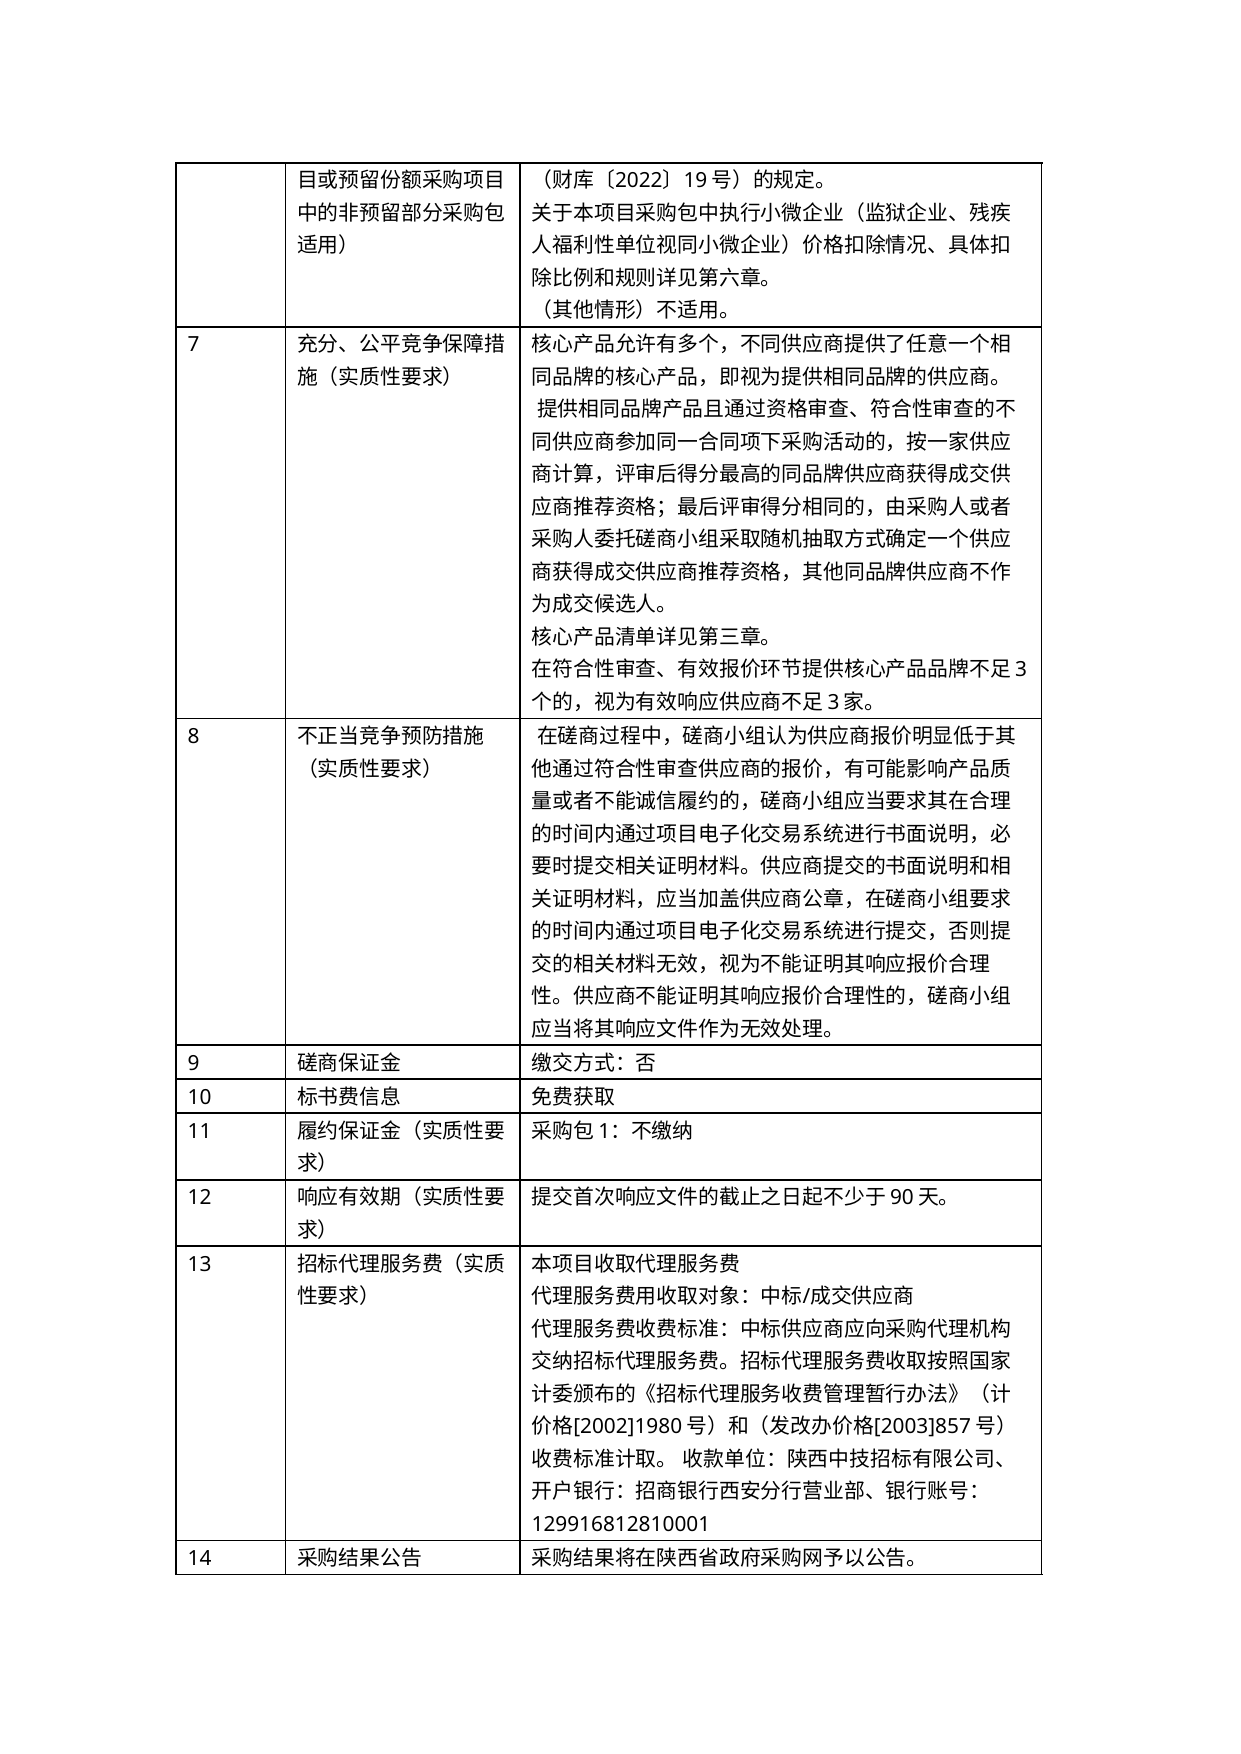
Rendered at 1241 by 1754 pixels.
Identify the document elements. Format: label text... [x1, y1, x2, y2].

table_cell 响应有效期（实质性要求） [286, 1181, 519, 1245]
table_cell 8 [177, 719, 285, 1044]
table_cell 免费获取 [521, 1080, 1041, 1112]
table_cell 履约保证金（实质性要求） [286, 1114, 519, 1179]
table_cell 12 [177, 1181, 285, 1245]
table_cell 不正当竞争预防措施（实质性要求） [286, 719, 519, 1044]
table_cell 13 [177, 1247, 285, 1539]
table_cell 招标代理服务费（实质性要求） [286, 1247, 519, 1539]
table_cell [286, 164, 519, 326]
table_cell 核心产品允许有多个，不同供应商提供了任意一个相同品牌的核心产品，即视为提供相同品牌的供应商。 提供相同品牌产品且通过资格审查、符合性审查的不同供应商参加同一合同项下采购活动的，按一家供应商计算，评审后得分最高的同品牌供应商获得成交供应商推荐资格；最后评审得分相同的，由采购人或者采购人委托磋商小组采取随机抽取方式确定一个供应商获得成交供应商推荐资格，其他同品牌供应商不作为成交候选人。 核心产品清单详见第三章。 在符合性审查、有效报价环节提供核心产品品牌不足3个的，视为有效响应供应商不足3家。 [521, 328, 1041, 718]
table_cell 7 [177, 328, 285, 718]
table_cell 采购结果将在陕西省政府采购网予以公告。 [521, 1541, 1041, 1573]
table_cell 采购结果公告 [286, 1541, 519, 1573]
table_cell 磋商保证金 [286, 1046, 519, 1078]
table_cell 提交首次响应文件的截止之日起不少于90天。 [521, 1181, 1041, 1245]
table_cell 本项目收取代理服务费 代理服务费用收取对象：中标/成交供应商 代理服务费收费标准：中标供应商应向采购代理机构交纳招标代理服务费。招标代理服务费收取按照国家计委颁布的《招标代理服务收费管理暂行办法》（计价格[2002]1980号）和（发改办价格[2003]857号）收费标准计取。 收款单位：陕西中技招标有限公司、开户银行：招商银行西安分行营业部、银行账号：129916812810001 [521, 1247, 1041, 1539]
table_cell 10 [177, 1080, 285, 1112]
table_cell 在磋商过程中，磋商小组认为供应商报价明显低于其他通过符合性审查供应商的报价，有可能影响产品质量或者不能诚信履约的，磋商小组应当要求其在合理的时间内通过项目电子化交易系统进行书面说明，必要时提交相关证明材料。供应商提交的书面说明和相关证明材料，应当加盖供应商公章，在磋商小组要求的时间内通过项目电子化交易系统进行提交，否则提交的相关材料无效，视为不能证明其响应报价合理性。供应商不能证明其响应报价合理性的，磋商小组应当将其响应文件作为无效处理。 [521, 719, 1041, 1044]
table_cell 9 [177, 1046, 285, 1078]
table_cell 6 [177, 164, 285, 326]
table_cell 标书费信息 [286, 1080, 519, 1112]
table_cell 14 [177, 1541, 285, 1573]
table_cell 缴交方式：否 [521, 1046, 1041, 1078]
table_cell 采购包1：不缴纳 [521, 1114, 1041, 1179]
table_cell 11 [177, 1114, 285, 1179]
table_cell 充分、公平竞争保障措施（实质性要求） [286, 328, 519, 718]
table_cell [521, 164, 1041, 326]
